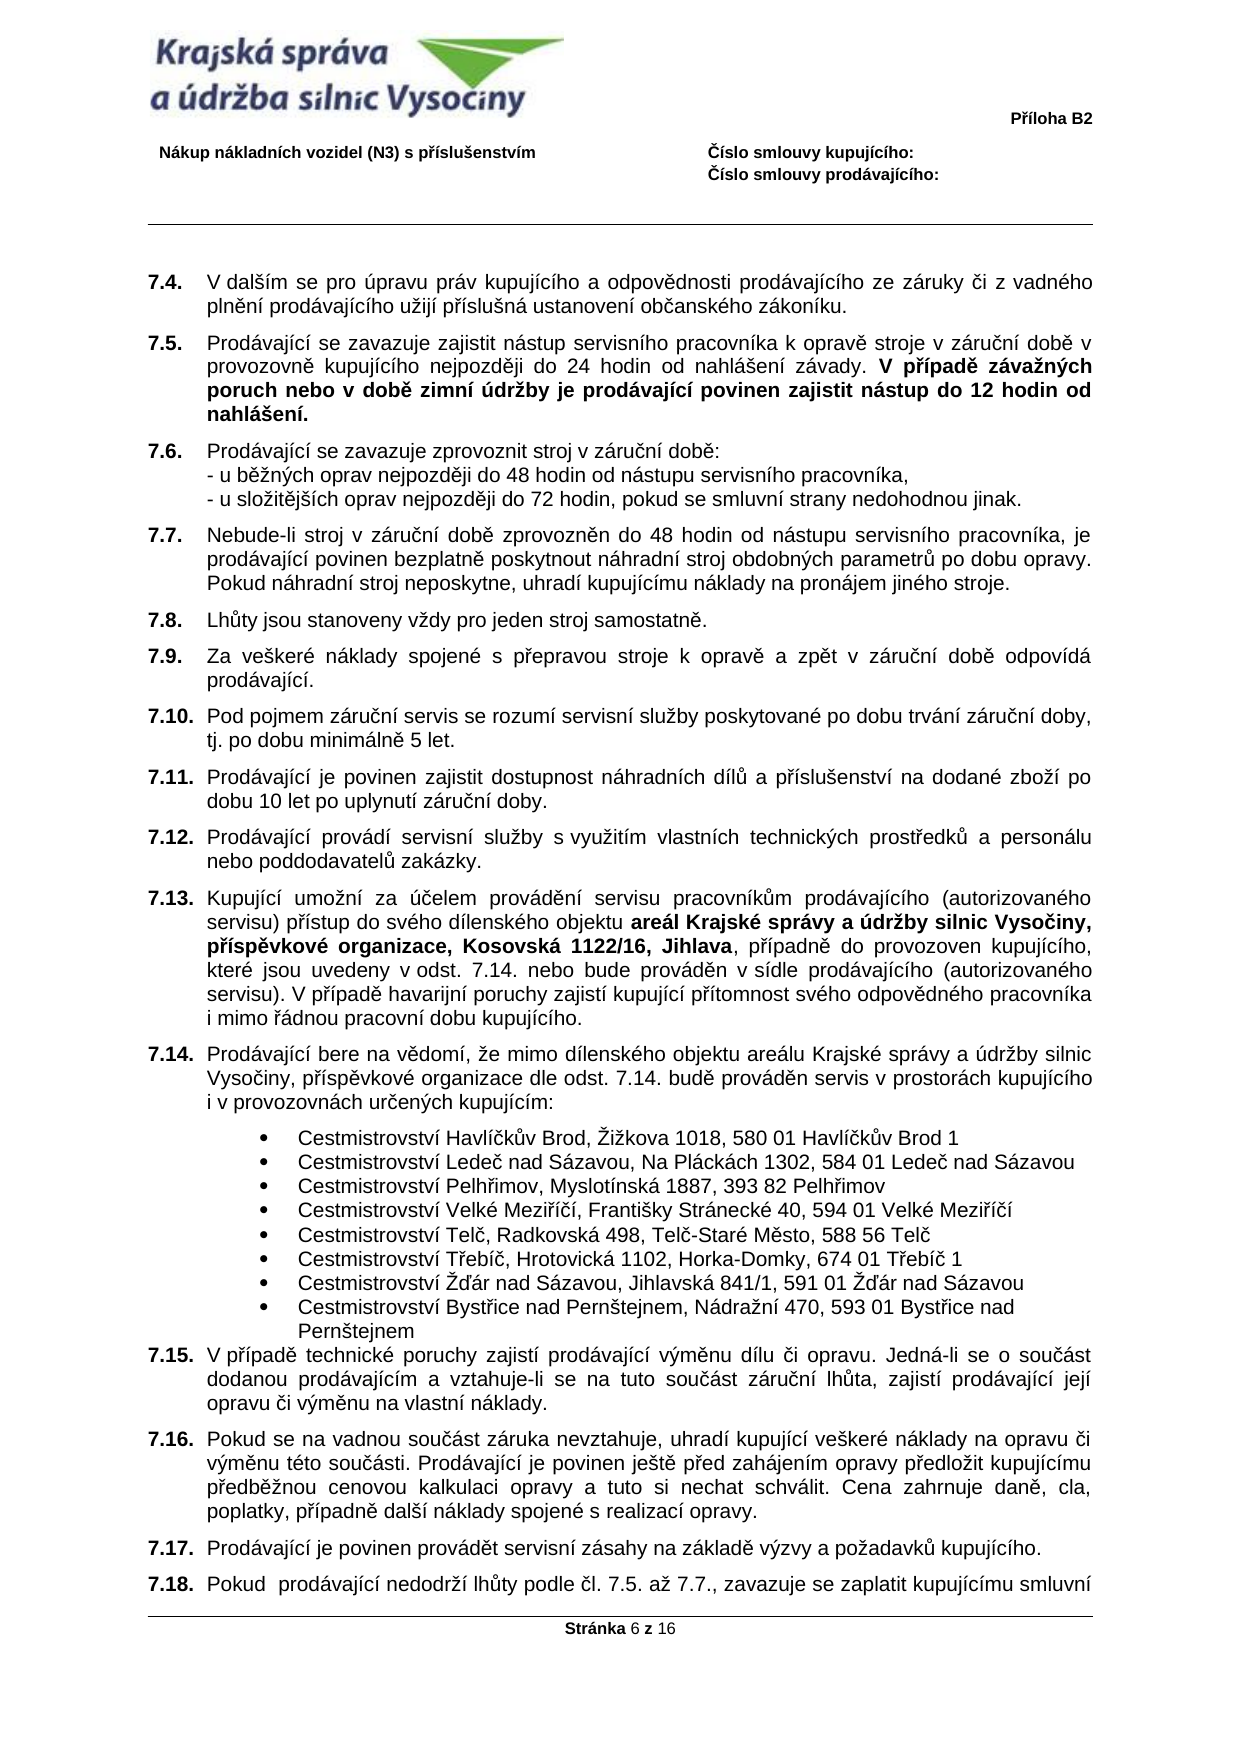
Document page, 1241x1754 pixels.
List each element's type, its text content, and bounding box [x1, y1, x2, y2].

list Cestmistrovství Ledeč nad Sázavou, Na Pláckách 1302, 584 01 Ledeč nad Sázavou [260, 1150, 1093, 1174]
text - u složitějších oprav nejpozději do 72 hodin, pokud se smluvní strany nedohodnou jinak. [207, 487, 1093, 511]
list Cestmistrovství Telč, Radkovská 498, Telč-Staré Město, 588 56 Telč [260, 1222, 1093, 1246]
list V případě technické poruchy zajistí prodávající výměnu dílu či opravu. Jedná-li se o součást dodanou prodávajícím a vztahuje-li se na tuto součást záruční lhůta, zajistí prodávající její opravu či výměnu na vlastní náklady. [148, 1343, 1093, 1414]
list Pokud se na vadnou součást záruka nevztahuje, uhradí kupující veškeré náklady na opravu či výměnu této součásti. Prodávající je povinen ještě před zahájením opravy předložit kupujícímu předběžnou cenovou kalkulaci opravy a tuto si nechat schválit. Cena zahrnuje daně, cla, poplatky, případně další náklady spojené s realizací opravy. [148, 1427, 1093, 1523]
list Cestmistrovství Třebíč, Hrotovická 1102, Horka-Domky, 674 01 Třebíč 1 [260, 1246, 1093, 1271]
list Lhůty jsou stanoveny vždy pro jeden stroj samostatně. [148, 607, 1093, 631]
list Nebude-li stroj v záruční době zprovozněn do 48 hodin od nástupu servisního pracovníka, je prodávající povinen bezplatně poskytnout náhradní stroj obdobných parametrů po dobu opravy. Pokud náhradní stroj neposkytne, uhradí kupujícímu náklady na pronájem jiného stroje. [148, 523, 1093, 595]
list Cestmistrovství Velké Meziříčí, Františky Stránecké 40, 594 01 Velké Meziříčí [260, 1198, 1093, 1222]
list Cestmistrovství Bystřice nad Pernštejnem, Nádražní 470, 593 01 Bystřice nad Pernštejnem [260, 1294, 1093, 1343]
list Cestmistrovství Havlíčkův Brod, Žižkova 1018, 580 01 Havlíčkův Brod 1 [260, 1126, 1093, 1150]
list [148, 1572, 1093, 1596]
list Cestmistrovství Pelhřimov, Myslotínská 1887, 393 82 Pelhřimov [260, 1174, 1093, 1198]
list Prodávající je povinen zajistit dostupnost náhradních dílů a příslušenství na dodané zboží po dobu 10 let po uplynutí záruční doby. [148, 765, 1093, 813]
list Prodávající bere na vědomí, že mimo dílenského objektu areálu Krajské správy a údržby silnic Vysočiny, příspěvkové organizace dle odst. 7.14. budě prováděn servis v prostorách kupujícího i v provozovnách určených kupujícím: [148, 1042, 1093, 1114]
picture [148, 30, 564, 118]
list Prodávající se zavazuje zajistit nástup servisního pracovníka k opravě stroje v záruční době v provozovně kupujícího nejpozději do 24 hodin od nahlášení závady. V případě závažných poruch nebo v době zimní údržby je prodávající povinen zajistit nástup do 12 hodin od nahlášení. [148, 330, 1093, 426]
list V dalším se pro úpravu práv kupujícího a odpovědnosti prodávajícího ze záruky či z vadného plnění prodávajícího užijí příslušná ustanovení občanského zákoníku. [148, 270, 1093, 318]
list Cestmistrovství Žďár nad Sázavou, Jihlavská 841/1, 591 01 Žďár nad Sázavou [260, 1271, 1093, 1294]
list Prodávající je povinen provádět servisní zásahy na základě výzvy a požadavků kupujícího. [148, 1535, 1093, 1559]
list Za veškeré náklady spojené s přepravou stroje k opravě a zpět v záruční době odpovídá prodávající. [148, 644, 1093, 692]
list Pod pojmem záruční servis se rozumí servisní služby poskytované po dobu trvání záruční doby, tj. po dobu minimálně 5 let. [148, 704, 1093, 752]
list Prodávající se zavazuje zprovoznit stroj v záruční době: - u běžných oprav nejpozději do 48 hodin od nástupu servisního pracovníka, [148, 439, 1093, 487]
list Prodávající provádí servisní služby s využitím vlastních technických prostředků a personálu nebo poddodavatelů zakázky. [148, 825, 1093, 873]
list Kupující umožní za účelem provádění servisu pracovníkům prodávajícího (autorizovaného servisu) přístup do svého dílenského objektu areál Krajské správy a údržby silnic Vysočiny, příspěvkové organizace, Kosovská 1122/16, Jihlava, případně do provozoven kupujícího, které jsou uvedeny v odst. 7.14. nebo bude prováděn v sídle prodávajícího (autorizovaného servisu). V případě havarijní poruchy zajistí kupující přítomnost svého odpovědného pracovníka i mimo řádnou pracovní dobu kupujícího. [148, 886, 1093, 1029]
